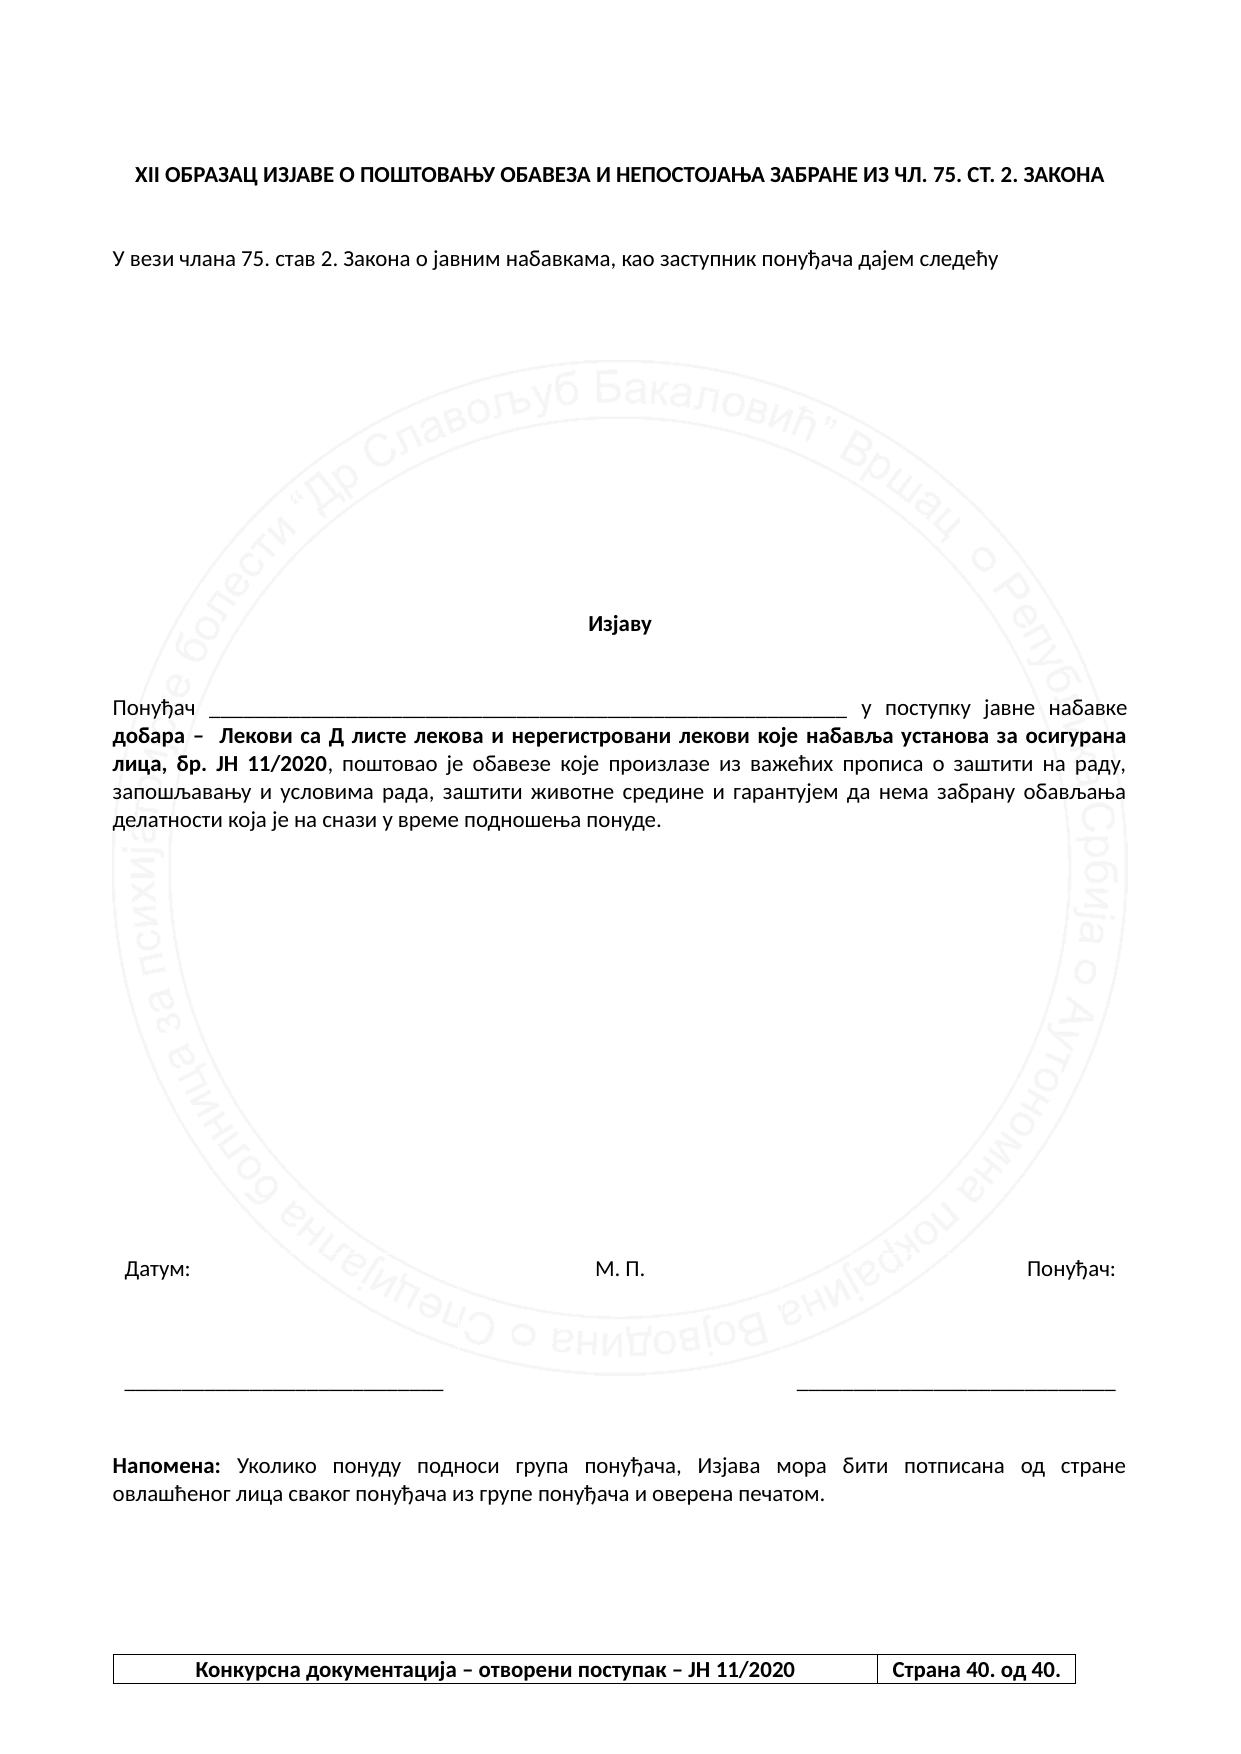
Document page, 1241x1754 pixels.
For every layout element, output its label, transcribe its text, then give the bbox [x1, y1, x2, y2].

text У вези члана 75. став 2. Закона о јавним набавкама, као заступник понуђача дајем следећу [112, 244, 1128, 273]
text Напомена: Уколико понуду подноси група понуђача, Изјава мора бити потписана од стране овлашћеног лица сваког понуђача из групе понуђача и оверена печатом. [112, 1452, 1128, 1508]
text XII ОБРАЗАЦ ИЗЈАВЕ О ПОШТОВАЊУ ОБАВЕЗА И НЕПОСТОЈАЊА ЗАБРАНЕ ИЗ ЧЛ. 75. СТ. 2. ЗАКОНА [112, 161, 1128, 188]
text Понуђач ________________________________________________________ у поступку јавне набавке добара – Лекови са Д листе лекова и нерегистровани лекови које набавља установа за осигурана лица, бр. ЈН 11/2020, поштовао је обавезе које произлазе из важећих прописа о заштити на раду, запошљавању и условима рада, заштити животне средине и гарантујем да нема забрану обављања делатности која је на снази у време подношења понуде. [112, 693, 1128, 833]
table_header Понуђач: ____________________________ [782, 1254, 1127, 1394]
table_header М. П. [459, 1254, 781, 1394]
table_header Датум: ____________________________ [114, 1254, 458, 1394]
text Изјаву [112, 609, 1128, 637]
